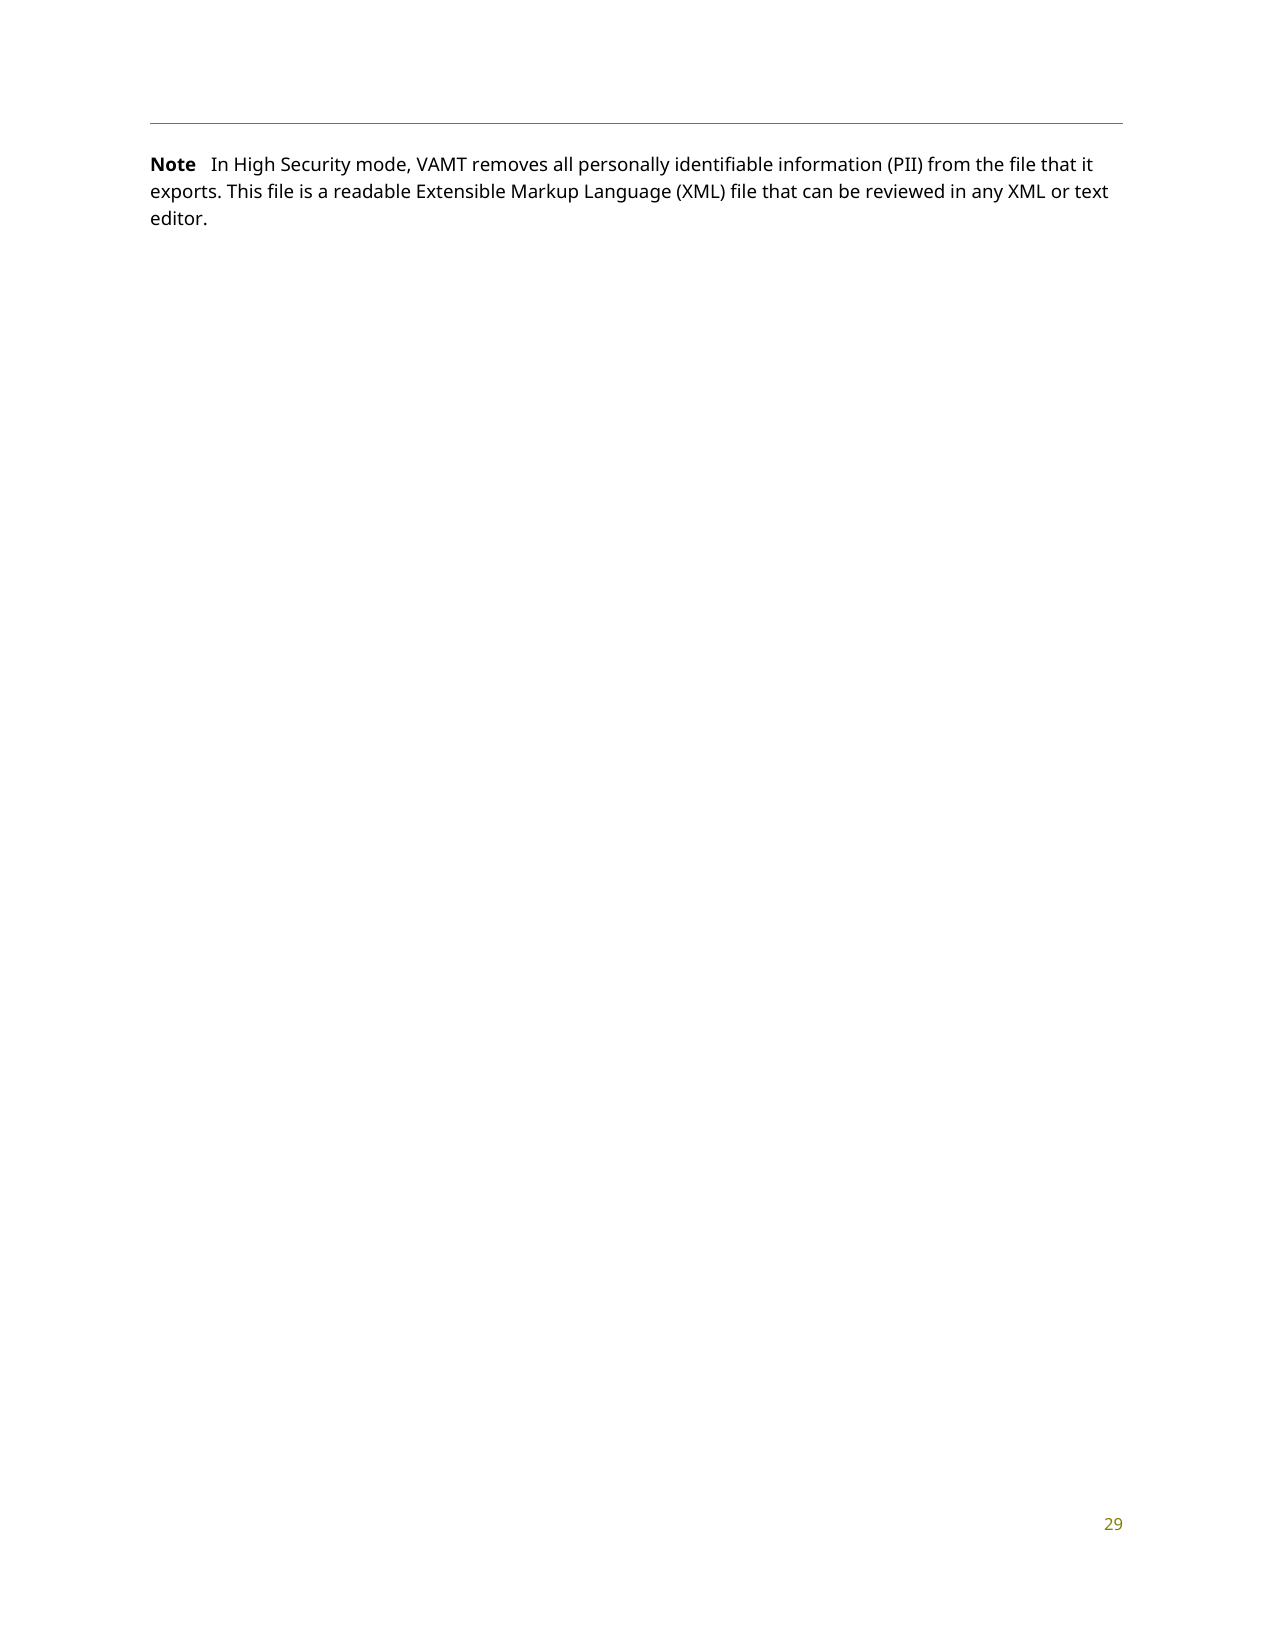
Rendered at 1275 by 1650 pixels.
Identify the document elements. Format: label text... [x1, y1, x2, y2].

text Note In High Security mode, VAMT removes all personally identifiable information (PII) from the file that it exports. This file is a readable Extensible Markup Language (XML) file that can be reviewed in any XML or text editor. [150, 150, 1125, 231]
